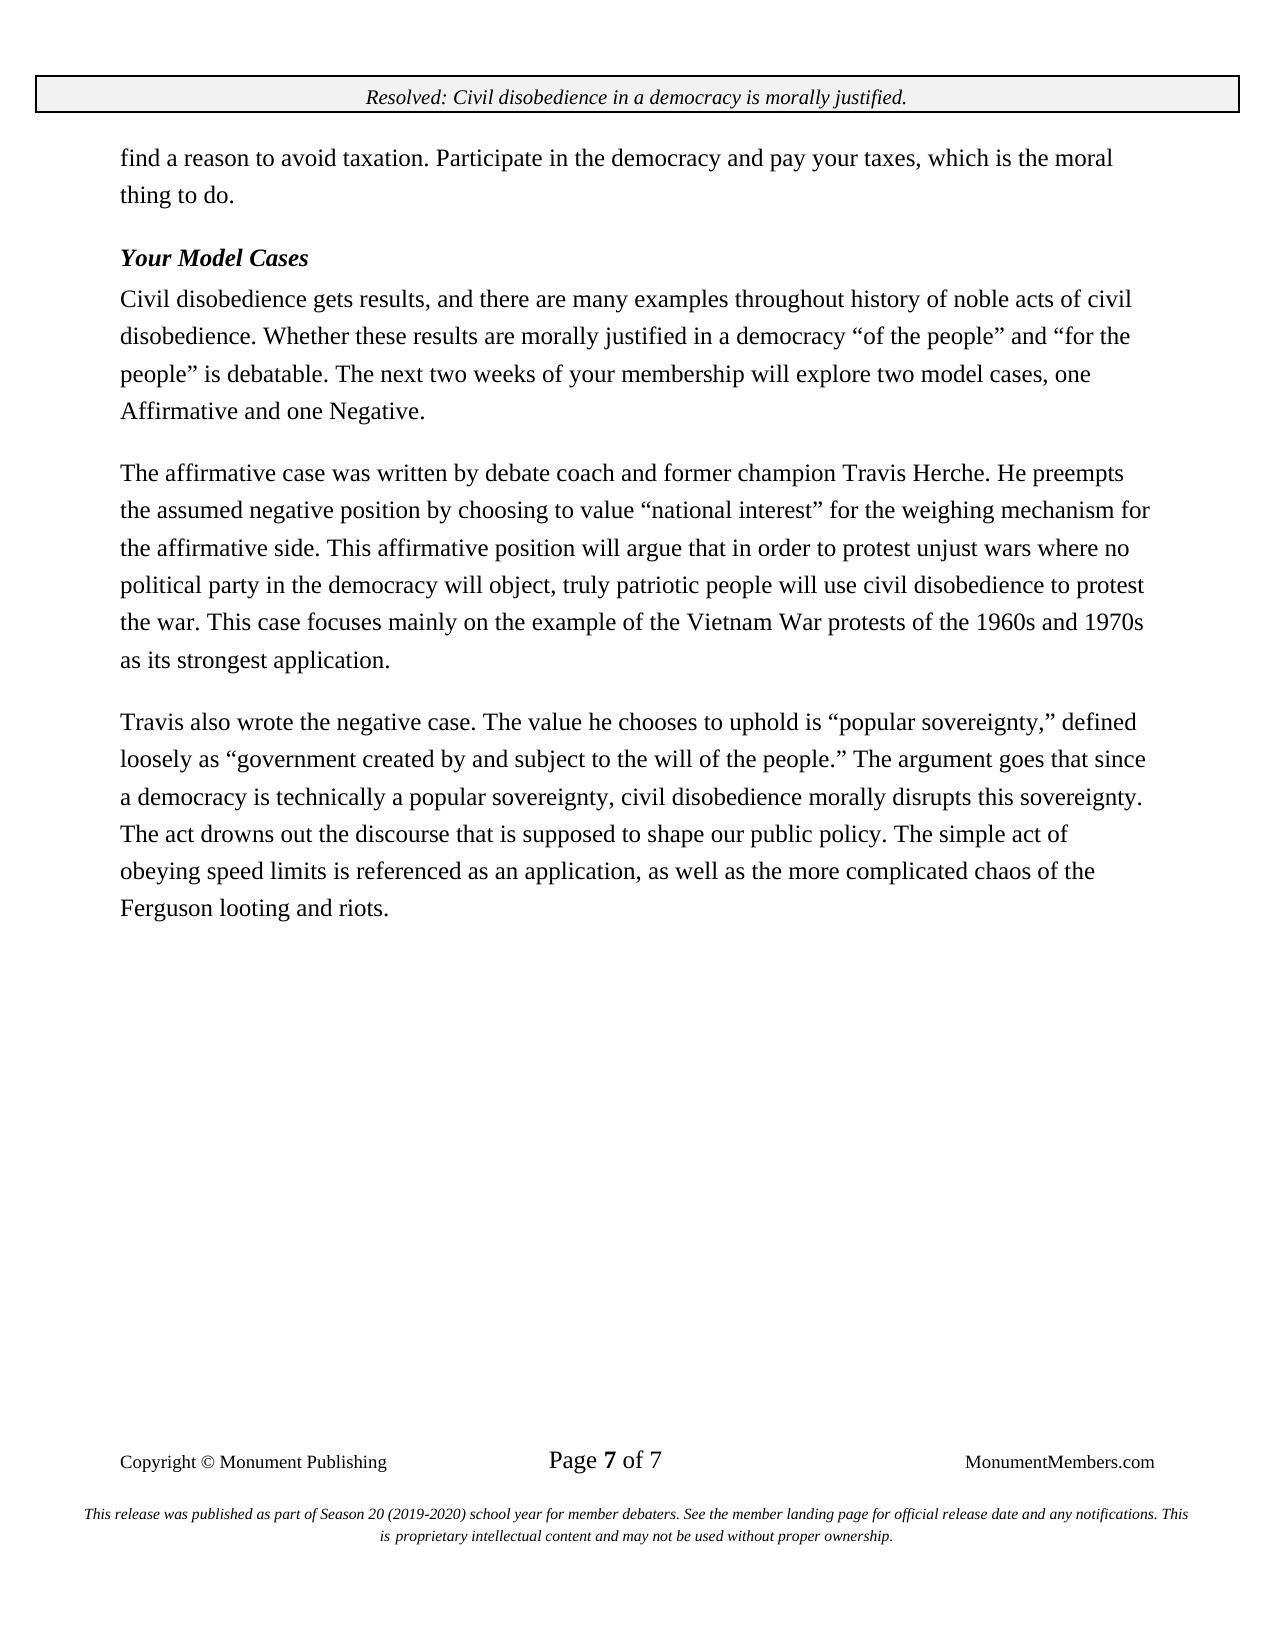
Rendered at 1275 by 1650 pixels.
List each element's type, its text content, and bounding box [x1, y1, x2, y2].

text Travis also wrote the negative case. The value he chooses to uphold is “popular sovereignty,” defined loosely as “government created by and subject to the will of the people.” The argument goes that since a democracy is technically a popular sovereignty, civil disobedience morally disrupts this sovereignty. The act drowns out the discourse that is supposed to shape our public policy. The simple act of obeying speed limits is referenced as an application, as well as the more complicated chaos of the Ferguson looting and riots. [120, 707, 1155, 922]
text The affirmative case was written by debate coach and former champion Travis Herche. He preempts the assumed negative position by choosing to value “national interest” for the weighing mechanism for the affirmative side. This affirmative position will argue that in order to protest unjust wars where no political party in the democracy will object, truly patriotic people will use civil disobedience to protest the war. This case focuses mainly on the example of the Vietnam War protests of the 1960s and 1970s as its strongest application. [120, 458, 1155, 673]
text Civil disobedience gets results, and there are many examples throughout history of noble acts of civil disobedience. Whether these results are morally justified in a democracy “of the people” and “for the people” is debatable. The next two weeks of your membership will explore two model cases, one Affirmative and one Negative. [120, 284, 1155, 425]
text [120, 143, 1155, 209]
text Your Model Cases [120, 243, 1155, 272]
